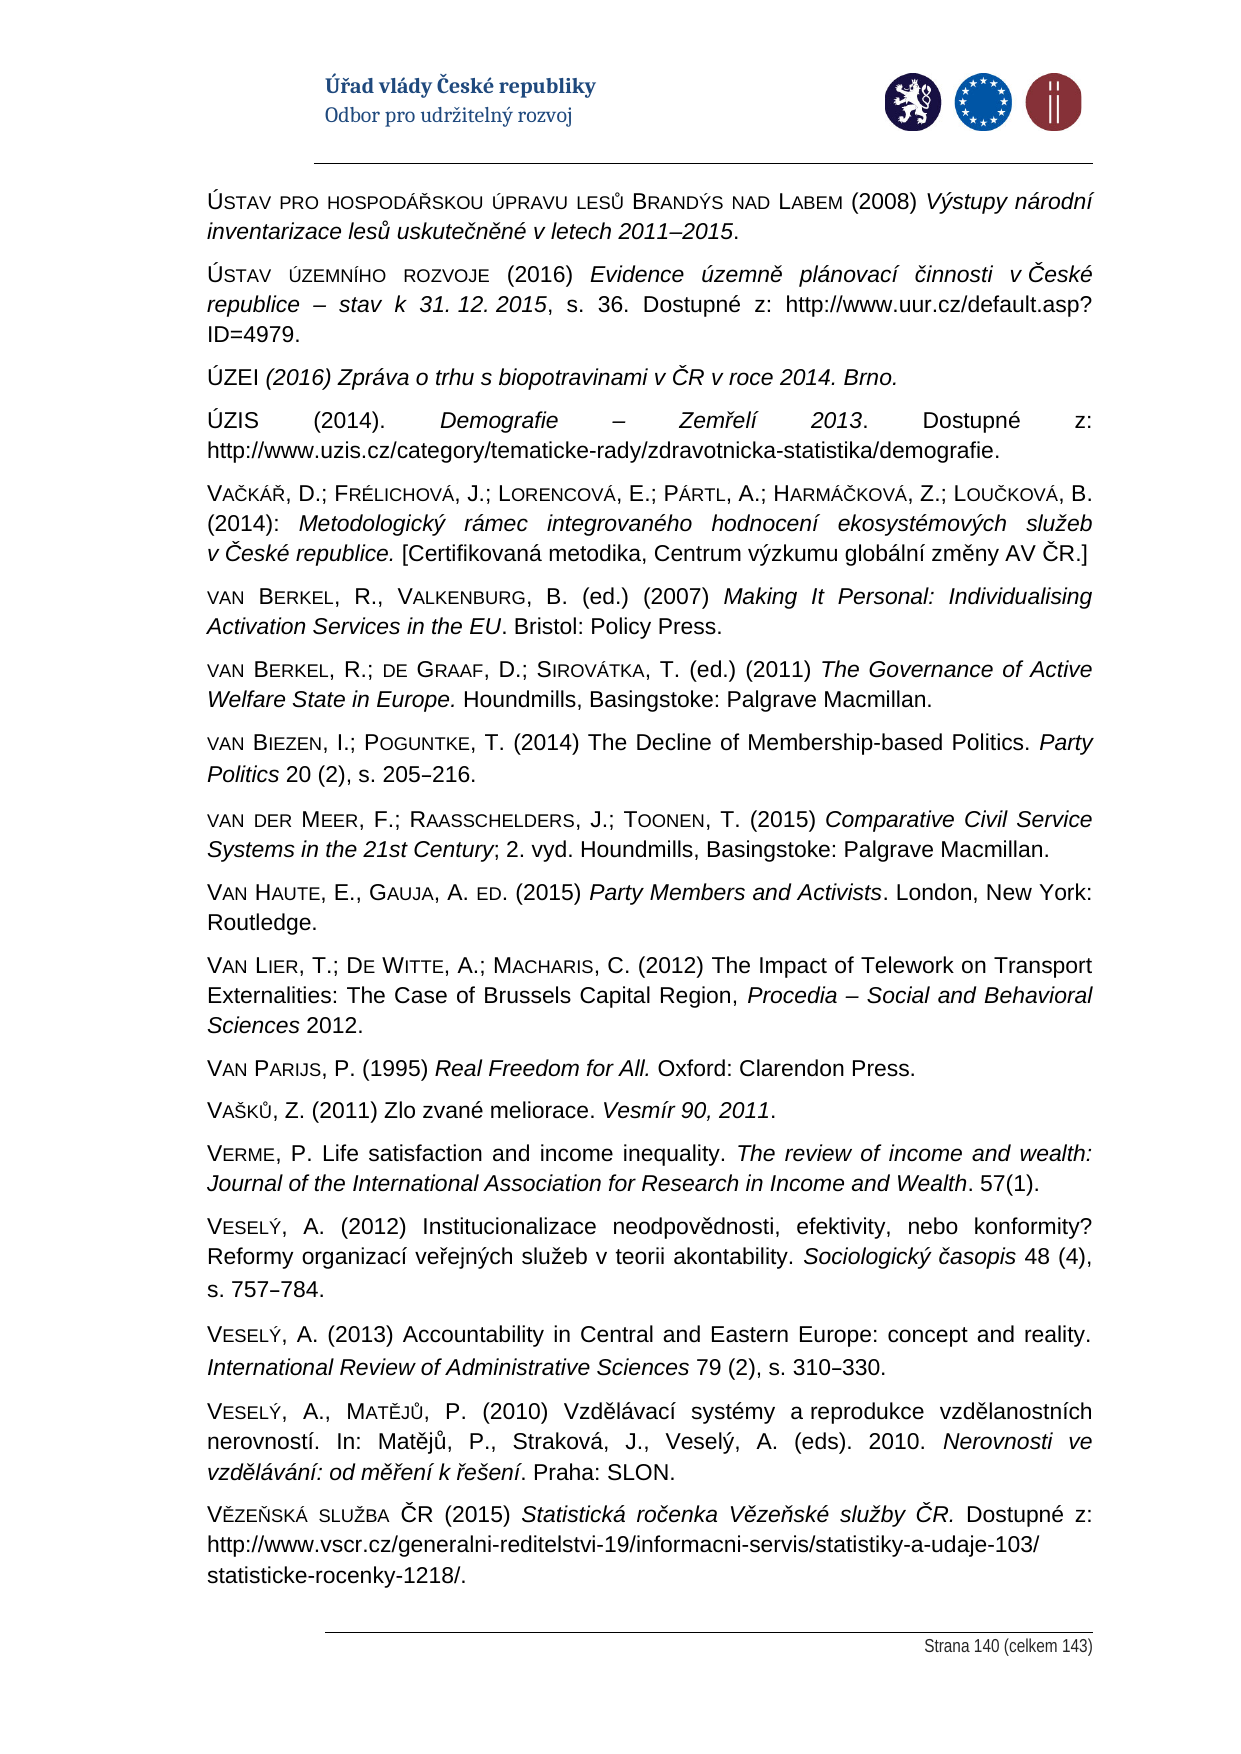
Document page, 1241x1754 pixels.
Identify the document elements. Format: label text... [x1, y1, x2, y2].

text Verme, P. Life satisfaction and income inequality. The review of income and wealth: Journal of the International Association for Research in Income and Wealth. 57(1). [207, 1140, 1093, 1197]
text Ústav pro hospodářskou úpravu lesů Brandýs nad Labem (2008) Výstupy národní inventarizace lesů uskutečněné v letech 2011–2015. [207, 188, 1093, 244]
text van Berkel, R.; de Graaf, D.; Sirovátka, T. (ed.) (2011) The Governance of Active Welfare State in Europe. Houndmills, Basingstoke: Palgrave Macmillan. [207, 656, 1093, 712]
text Van Lier, T.; De Witte, A.; Macharis, C. (2012) The Impact of Telework on Transport Externalities: The Case of Brussels Capital Region, Procedia – Social and Behavioral Sciences 2012. [207, 952, 1093, 1038]
picture [885, 73, 1082, 131]
text Van Parijs, P. (1995) Real Freedom for All. Oxford: Clarendon Press. [207, 1055, 1093, 1081]
text Veselý, A., Matějů, P. (2010) Vzdělávací systémy a reprodukce vzdělanostních nerovností. In: Matějů, P., Straková, J., Veselý, A. (eds). 2010. Nerovnosti ve vzdělávání: od měření k řešení. Praha: SLON. [207, 1398, 1093, 1485]
text ÚZEI (2016) Zpráva o trhu s biopotravinami v ČR v roce 2014. Brno. [207, 364, 1093, 390]
text van Berkel, R., Valkenburg, B. (ed.) (2007) Making It Personal: Individualising Activation Services in the EU. Bristol: Policy Press. [207, 583, 1093, 639]
text Veselý, A. (2012) Institucionalizace neodpovědnosti, efektivity, nebo konformity? Reformy organizací veřejných služeb v teorii akontability. Sociologický časopis 48 (4), s. 757–784. [207, 1213, 1093, 1304]
text ÚZIS (2014). Demografie – Zemřelí 2013. Dostupné z: http://www.uzis.cz/category/tematicke-rady/zdravotnicka-statistika/demografie. [207, 407, 1093, 463]
text Veselý, A. (2013) Accountability in Central and Eastern Europe: concept and reality. International Review of Administrative Sciences 79 (2), s. 310–330. [207, 1321, 1093, 1381]
text van Biezen, I.; Poguntke, T. (2014) The Decline of Membership-based Politics. Party Politics 20 (2), s. 205–216. [207, 728, 1093, 789]
text Ústav územního rozvoje (2016) Evidence územně plánovací činnosti v České republice – stav k 31. 12. 2015, s. 36. Dostupné z: http://www.uur.cz/default.asp?ID=4979. [207, 261, 1093, 347]
text Vačkář, D.; Frélichová, J.; Lorencová, E.; Pártl, A.; Harmáčková, Z.; Loučková, B. (2014): Metodologický rámec integrovaného hodnocení ekosystémových služeb v České republice. [Certifikovaná metodika, Centrum výzkumu globální změny AV ČR.] [207, 479, 1093, 566]
text van der Meer, F.; Raasschelders, J.; Toonen, T. (2015) Comparative Civil Service Systems in the 21st Century; 2. vyd. Houndmills, Basingstoke: Palgrave Macmillan. [207, 806, 1093, 862]
text Van Haute, E., Gauja, A. ed. (2015) Party Members and Activists. London, New York: Routledge. [207, 879, 1093, 935]
text Vězeňská služba ČR (2015) Statistická ročenka Vězeňské služby ČR. Dostupné z: http://www.vscr.cz/generalni-reditelstvi-19/informacni-servis/statistiky-a-udaje-103/statisticke-rocenky-1218/. [207, 1501, 1093, 1588]
text Vašků, Z. (2011) Zlo zvané meliorace. Vesmír 90, 2011. [207, 1097, 1093, 1124]
